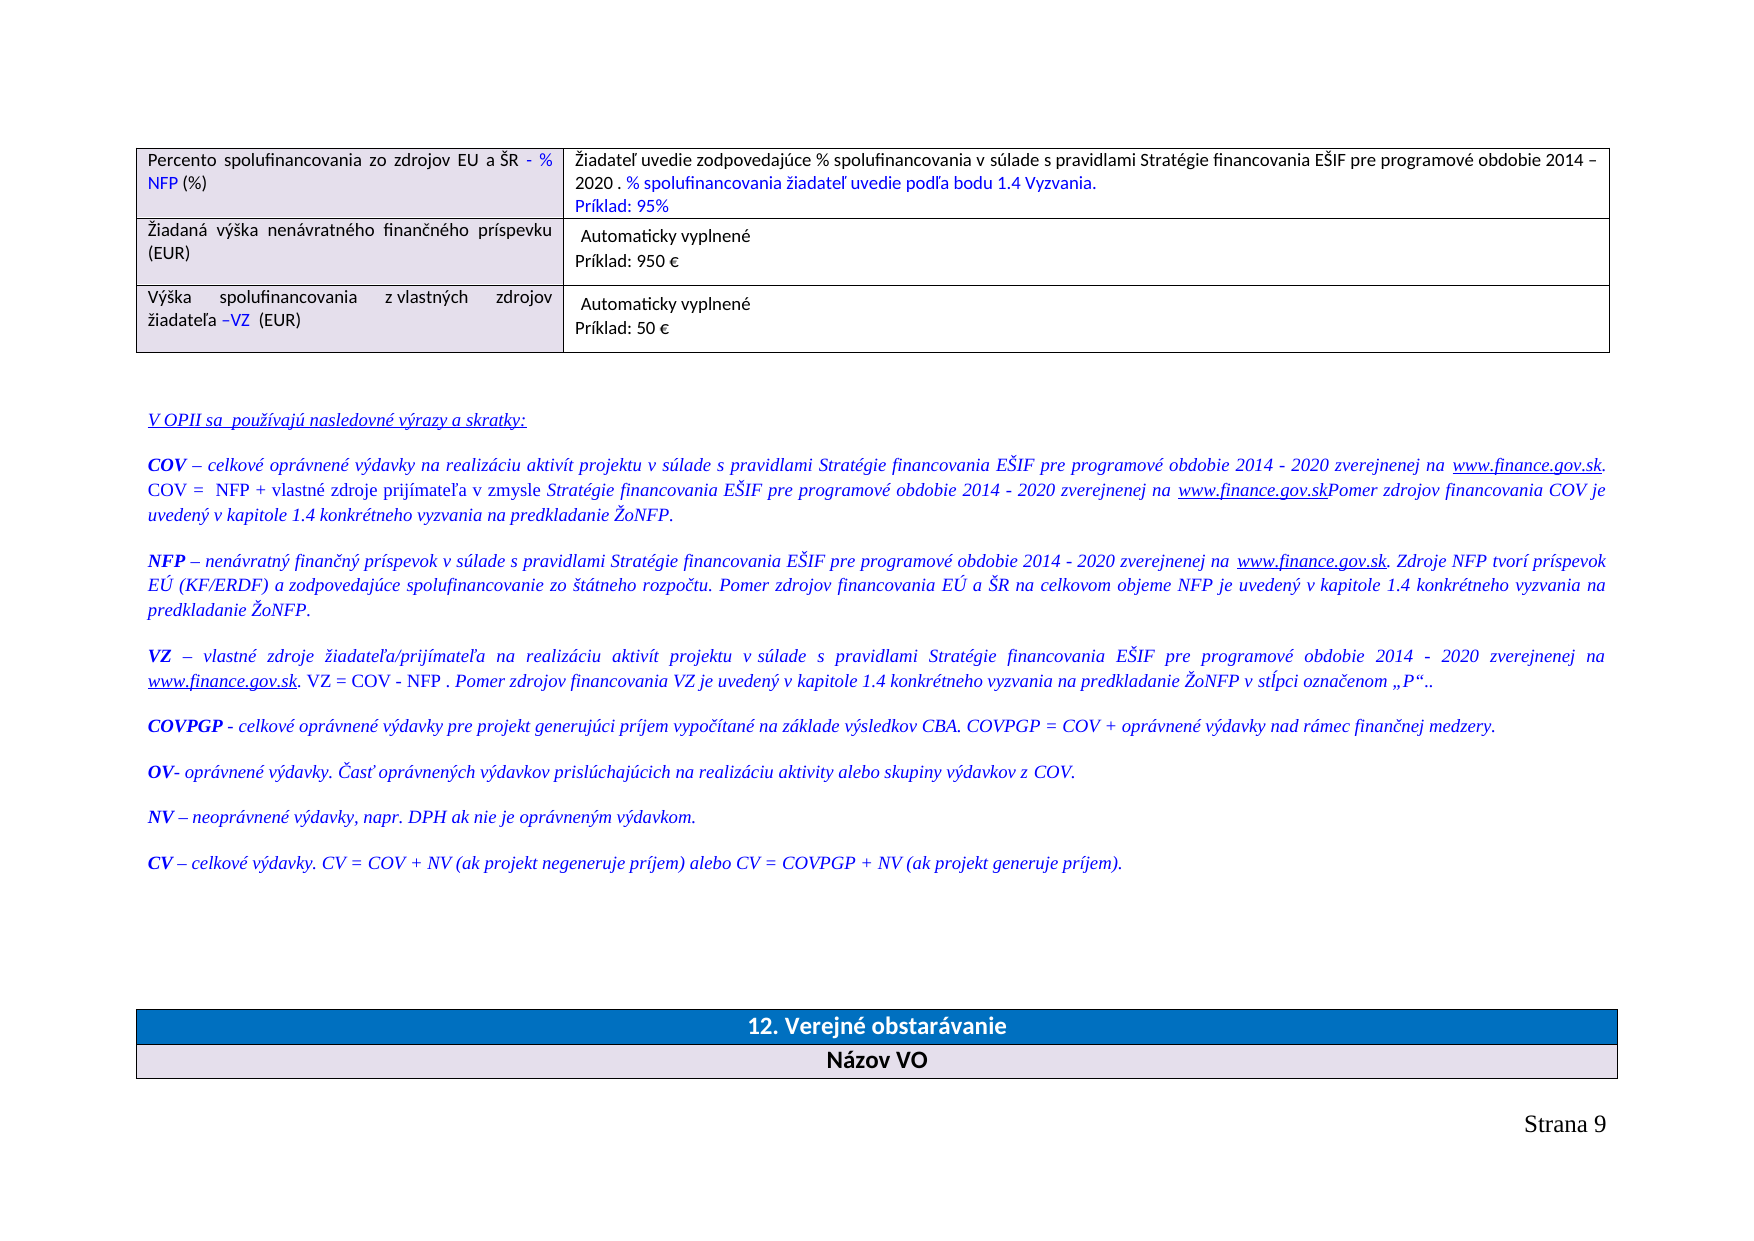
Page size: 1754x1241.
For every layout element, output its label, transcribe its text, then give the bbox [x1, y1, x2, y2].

table_cell Automaticky vyplnené Príklad: 50 € [564, 286, 1609, 352]
text NV – neoprávnené výdavky, napr. DPH ak nie je oprávneným výdavkom. [148, 806, 1606, 828]
text VZ – vlastné zdroje žiadateľa/prijímateľa na realizáciu aktivít projektu v súlade s pravidlami Stratégie financovania EŠIF pre programové obdobie 2014 - 2020 zverejnenej na www.finance.gov.sk. VZ = COV - NFP . Pomer zdrojov financovania VZ je uvedený v kapitole 1.4 konkrétneho vyzvania na predkladanie ŽoNFP v stĺpci označenom „P“.. [148, 645, 1606, 691]
table_header 12. Verejné obstarávanie [137, 1010, 1617, 1044]
text V OPII sa používajú nasledovné výrazy a skratky: [148, 409, 1606, 430]
table_cell Výška spolufinancovania z vlastných zdrojov žiadateľa –VZ (EUR) [137, 286, 563, 352]
text NFP – nenávratný finančný príspevok v súlade s pravidlami Stratégie financovania EŠIF pre programové obdobie 2014 - 2020 zverejnenej na www.finance.gov.sk. Zdroje NFP tvorí príspevok EÚ (KF/ERDF) a zodpovedajúce spolufinancovanie zo štátneho rozpočtu. Pomer zdrojov financovania EÚ a ŠR na celkovom objeme NFP je uvedený v kapitole 1.4 konkrétneho vyzvania na predkladanie ŽoNFP. [148, 549, 1606, 621]
table_cell Automaticky vyplnené Príklad: 950 € [564, 219, 1609, 284]
text COVPGP - celkové oprávnené výdavky pre projekt generujúci príjem vypočítané na základe výsledkov CBA. COVPGP = COV + oprávnené výdavky nad rámec finančnej medzery. [148, 715, 1606, 737]
text OV- oprávnené výdavky. Časť oprávnených výdavkov prislúchajúcich na realizáciu aktivity alebo skupiny výdavkov z COV. [148, 761, 1606, 782]
table_cell Názov VO [137, 1045, 1617, 1078]
text CV – celkové výdavky. CV = COV + NV (ak projekt negeneruje príjem) alebo CV = COVPGP + NV (ak projekt generuje príjem). [148, 852, 1606, 873]
table_cell Žiadateľ uvedie zodpovedajúce % spolufinancovania v súlade s pravidlami Stratégie financovania EŠIF pre programové obdobie 2014 – 2020 . % spolufinancovania žiadateľ uvedie podľa bodu 1.4 Vyzvania. Príklad: 95% [564, 149, 1609, 217]
text COV – celkové oprávnené výdavky na realizáciu aktivít projektu v súlade s pravidlami Stratégie financovania EŠIF pre programové obdobie 2014 - 2020 zverejnenej na www.finance.gov.sk. COV = NFP + vlastné zdroje prijímateľa v zmysle Stratégie financovania EŠIF pre programové obdobie 2014 - 2020 zverejnenej na www.finance.gov.skPomer zdrojov financovania COV je uvedený v kapitole 1.4 konkrétneho vyzvania na predkladanie ŽoNFP. [148, 454, 1606, 525]
table_cell Žiadaná výška nenávratného finančného príspevku (EUR) [137, 219, 563, 284]
table_cell Percento spolufinancovania zo zdrojov EU a ŠR - % NFP (%) [137, 149, 563, 217]
